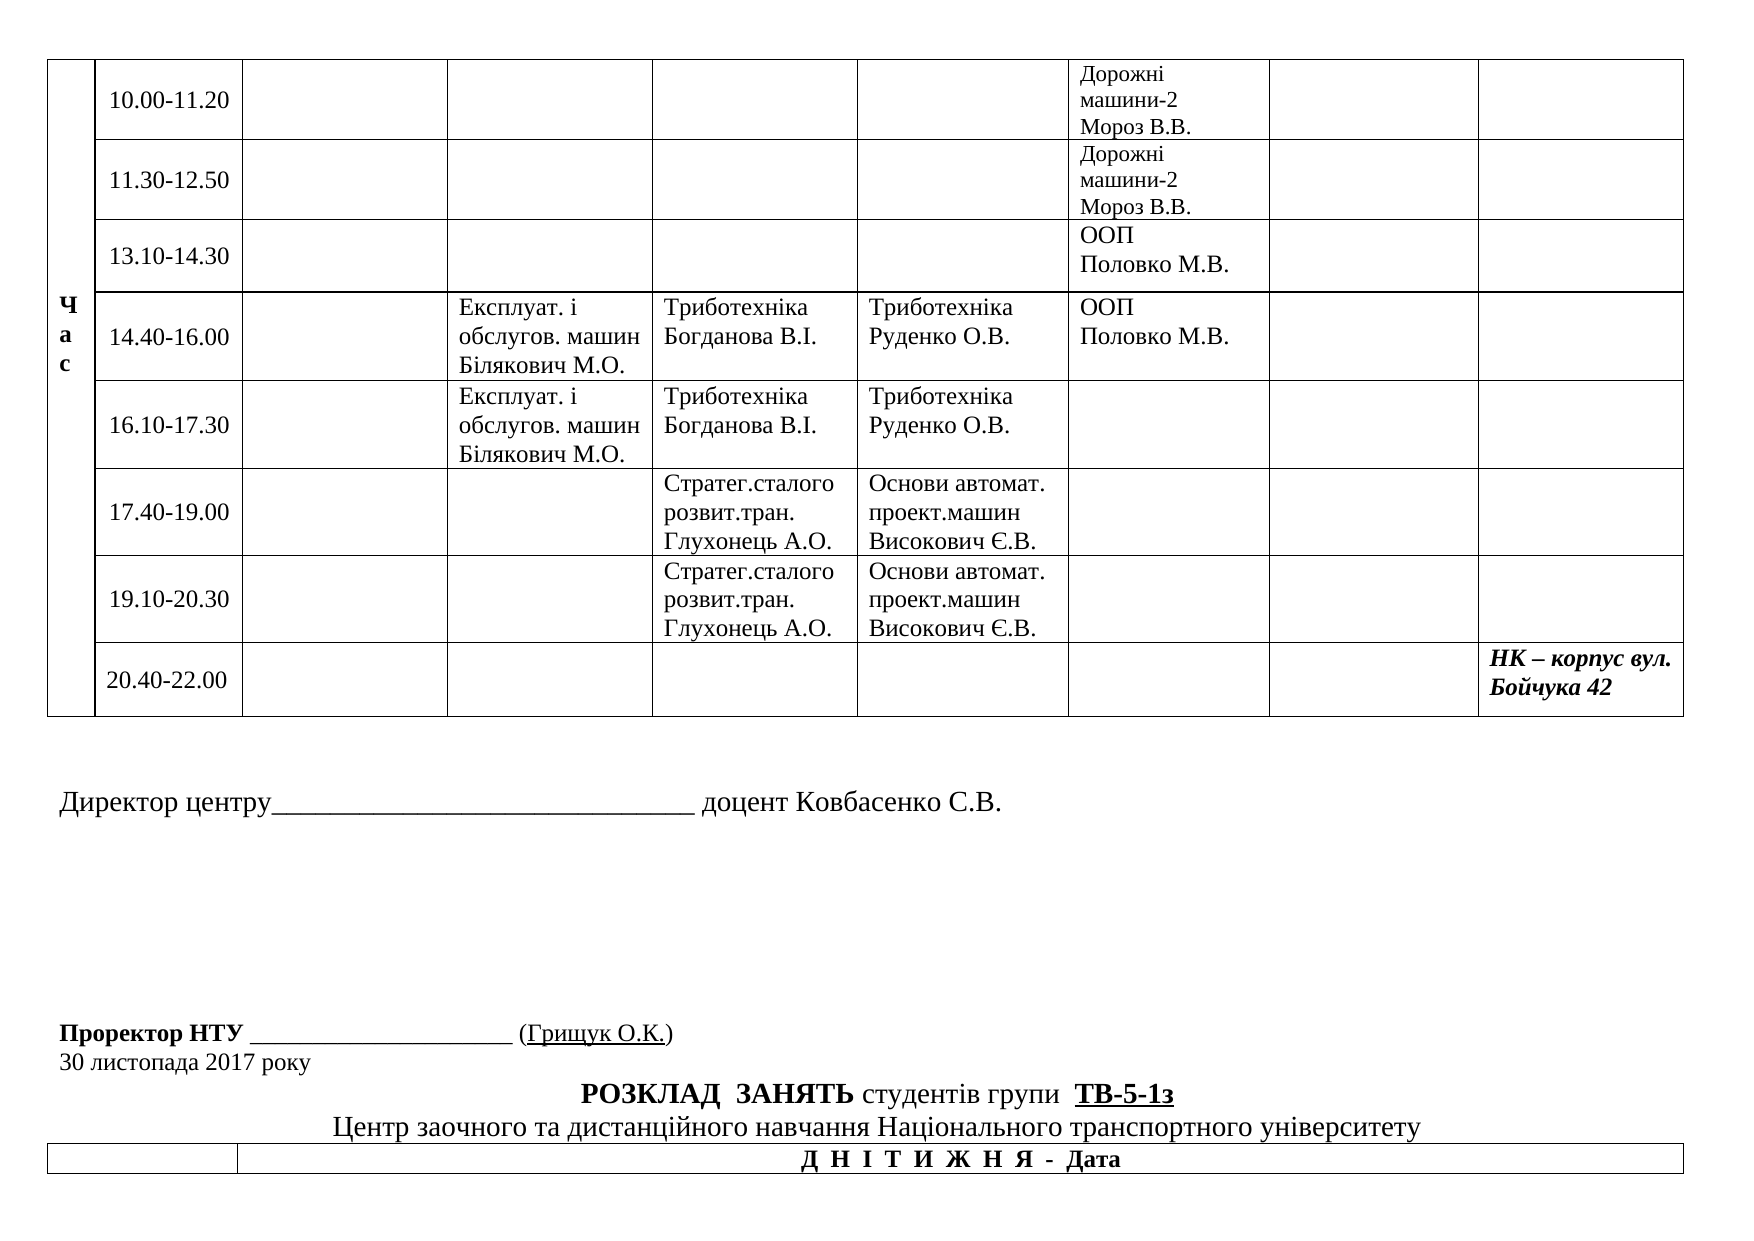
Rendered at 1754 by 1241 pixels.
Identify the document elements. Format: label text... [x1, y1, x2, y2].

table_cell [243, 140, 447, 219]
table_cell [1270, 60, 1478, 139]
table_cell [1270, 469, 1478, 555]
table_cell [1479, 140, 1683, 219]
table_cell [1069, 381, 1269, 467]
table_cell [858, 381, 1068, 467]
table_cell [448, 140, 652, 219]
subtitle РОЗКЛАД ЗАНЯТЬ студентів групи ТВ-5-1з [59, 1076, 1695, 1109]
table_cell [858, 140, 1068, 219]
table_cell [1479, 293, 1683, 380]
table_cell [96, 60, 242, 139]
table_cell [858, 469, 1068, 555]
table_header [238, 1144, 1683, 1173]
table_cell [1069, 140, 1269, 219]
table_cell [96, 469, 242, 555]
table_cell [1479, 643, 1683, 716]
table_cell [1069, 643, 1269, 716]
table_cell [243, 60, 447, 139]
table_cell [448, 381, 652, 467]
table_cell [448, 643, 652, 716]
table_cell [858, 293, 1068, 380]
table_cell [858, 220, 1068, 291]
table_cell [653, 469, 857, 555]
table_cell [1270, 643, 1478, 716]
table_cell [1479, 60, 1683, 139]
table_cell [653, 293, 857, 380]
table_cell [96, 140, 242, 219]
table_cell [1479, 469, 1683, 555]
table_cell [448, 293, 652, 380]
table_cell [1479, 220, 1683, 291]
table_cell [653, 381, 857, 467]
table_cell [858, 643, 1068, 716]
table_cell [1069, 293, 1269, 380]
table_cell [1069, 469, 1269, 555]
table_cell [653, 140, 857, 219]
text Центр заочного та дистанційного навчання Національного транспортного університету [59, 1109, 1695, 1143]
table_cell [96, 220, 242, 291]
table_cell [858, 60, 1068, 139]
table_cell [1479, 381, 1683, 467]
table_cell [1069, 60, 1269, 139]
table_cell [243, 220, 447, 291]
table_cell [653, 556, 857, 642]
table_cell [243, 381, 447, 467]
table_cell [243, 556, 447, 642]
text Проректор НТУ _____________________ (Грищук О.К.) [59, 1018, 1695, 1047]
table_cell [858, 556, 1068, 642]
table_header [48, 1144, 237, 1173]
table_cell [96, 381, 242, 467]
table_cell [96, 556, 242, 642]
text Директор центру_____________________________ доцент Ковбасенко С.В. [59, 784, 1695, 817]
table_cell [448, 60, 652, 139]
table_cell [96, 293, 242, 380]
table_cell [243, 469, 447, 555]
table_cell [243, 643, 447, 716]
text 30 листопада 2017 року [59, 1047, 1695, 1076]
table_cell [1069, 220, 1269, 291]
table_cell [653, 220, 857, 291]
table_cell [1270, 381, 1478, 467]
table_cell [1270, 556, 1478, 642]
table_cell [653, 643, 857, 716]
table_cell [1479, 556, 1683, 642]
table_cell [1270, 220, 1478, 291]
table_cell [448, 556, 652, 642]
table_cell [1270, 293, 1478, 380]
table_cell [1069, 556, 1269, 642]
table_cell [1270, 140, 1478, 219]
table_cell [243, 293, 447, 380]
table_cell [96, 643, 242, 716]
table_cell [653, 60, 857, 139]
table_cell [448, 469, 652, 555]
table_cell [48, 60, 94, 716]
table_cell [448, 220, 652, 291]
